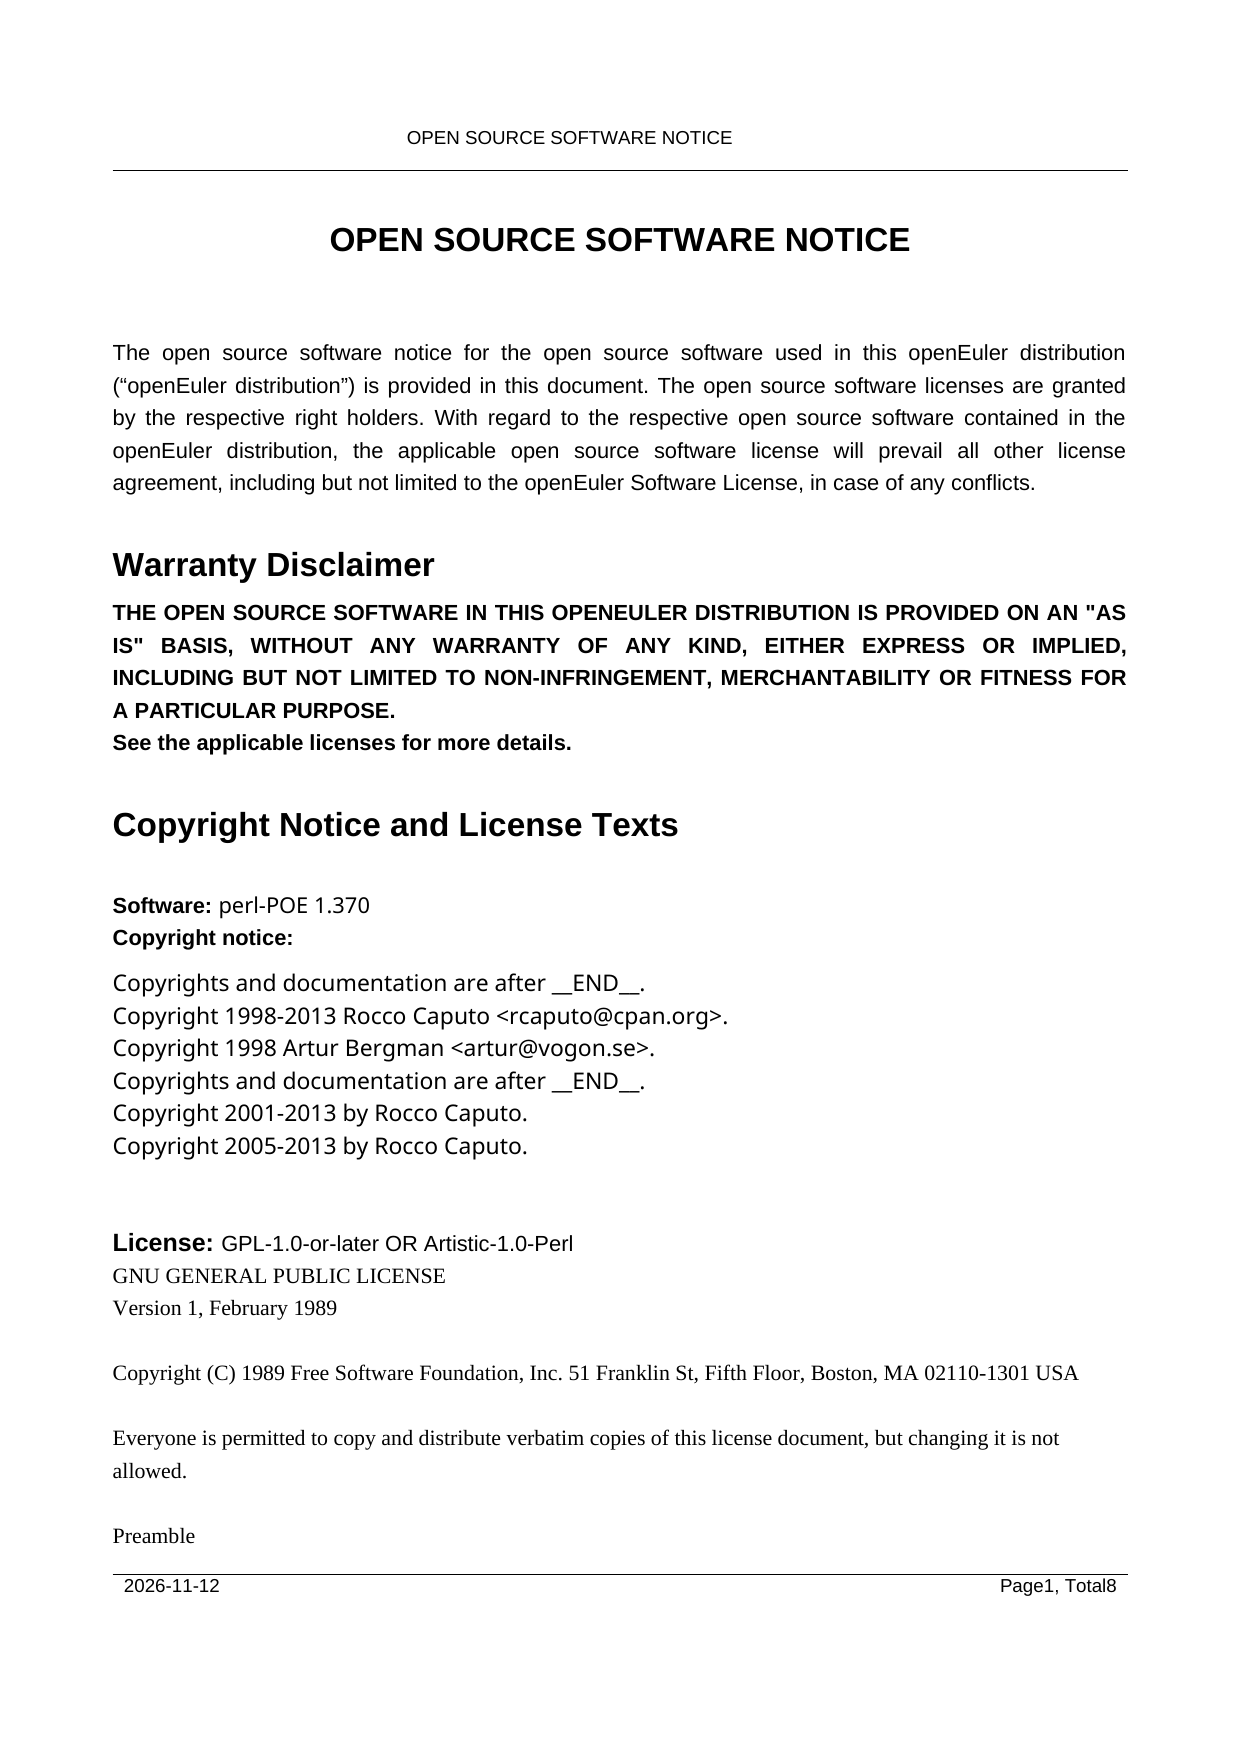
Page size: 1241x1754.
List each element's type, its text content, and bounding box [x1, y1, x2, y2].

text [112, 1259, 1128, 1551]
text Copyright 1998 Artur Bergman <artur@vogon.se>. [112, 1031, 1128, 1064]
title Software: perl-POE 1.370 [112, 889, 1128, 921]
text Warranty Disclaimer [112, 531, 1128, 596]
text Copyright 1998-2013 Rocco Caputo <rcaputo@cpan.org>. [112, 999, 1128, 1031]
text Copyrights and documentation are after __END__. [112, 1064, 1128, 1096]
text THE OPEN SOURCE SOFTWARE IN THIS OPENEULER DISTRIBUTION IS PROVIDED ON AN "AS IS" BASIS, WITHOUT ANY WARRANTY OF ANY KIND, EITHER EXPRESS OR IMPLIED, INCLUDING BUT NOT LIMITED TO NON-INFRINGEMENT, MERCHANTABILITY OR FITNESS FOR A PARTICULAR PURPOSE. See the applicable licenses for more details. [112, 596, 1128, 759]
text OPEN SOURCE SOFTWARE NOTICE [112, 206, 1128, 271]
text Copyright 2001-2013 by Rocco Caputo. [112, 1096, 1128, 1129]
text Copyright notice: [112, 921, 1128, 954]
text The open source software notice for the open source software used in this openEuler distribution (“openEuler distribution”) is provided in this document. The open source software licenses are granted by the respective right holders. With regard to the respective open source software contained in the openEuler distribution, the applicable open source software license will prevail all other license agreement, including but not limited to the openEuler Software License, in case of any conflicts. [112, 336, 1128, 499]
text License: GPL-1.0-or-later OR Artistic-1.0-Perl [112, 1226, 1128, 1259]
text Copyright Notice and License Texts [112, 791, 1128, 856]
text Copyright 2005-2013 by Rocco Caputo. [112, 1129, 1128, 1161]
text Copyrights and documentation are after __END__. [112, 966, 1128, 999]
